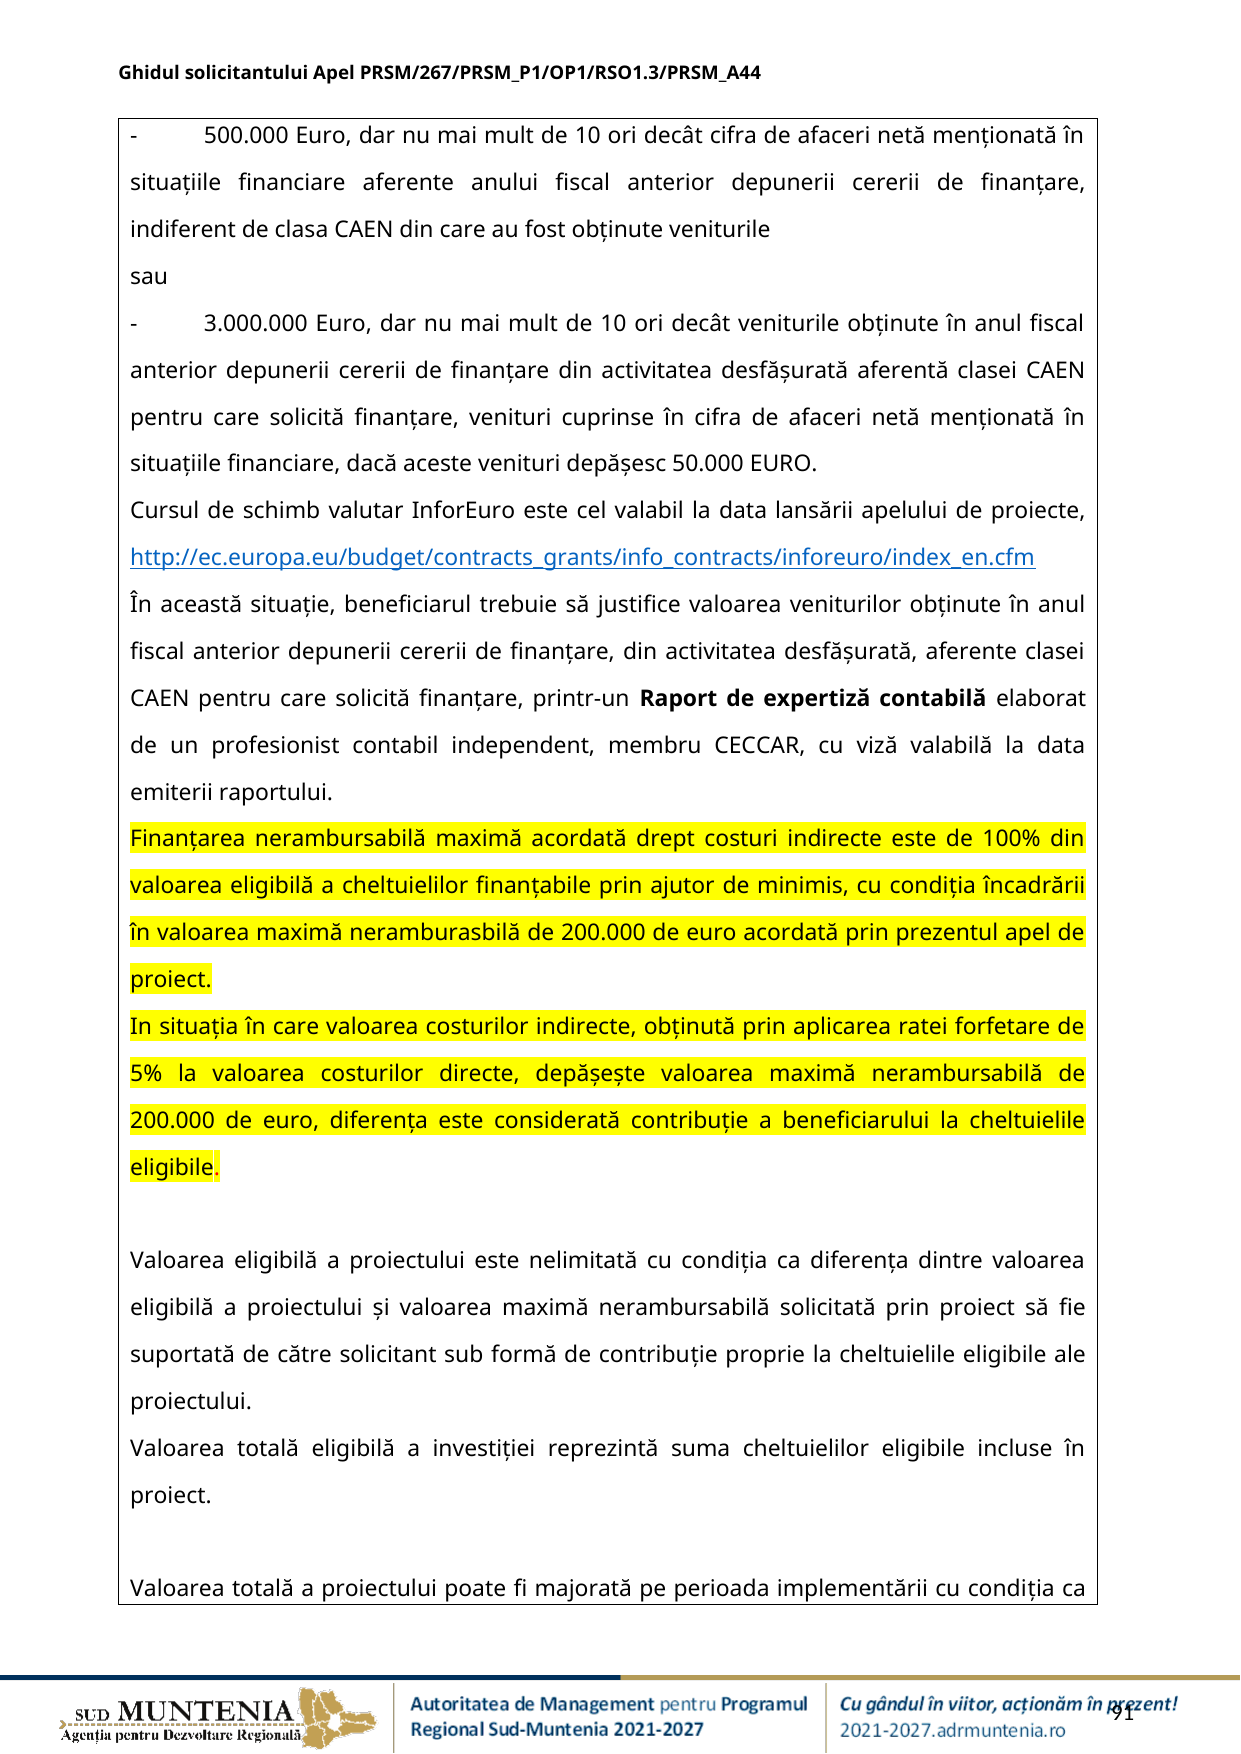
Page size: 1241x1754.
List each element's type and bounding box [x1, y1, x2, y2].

table_header [119, 119, 1097, 1603]
picture [0, 1675, 1241, 1754]
